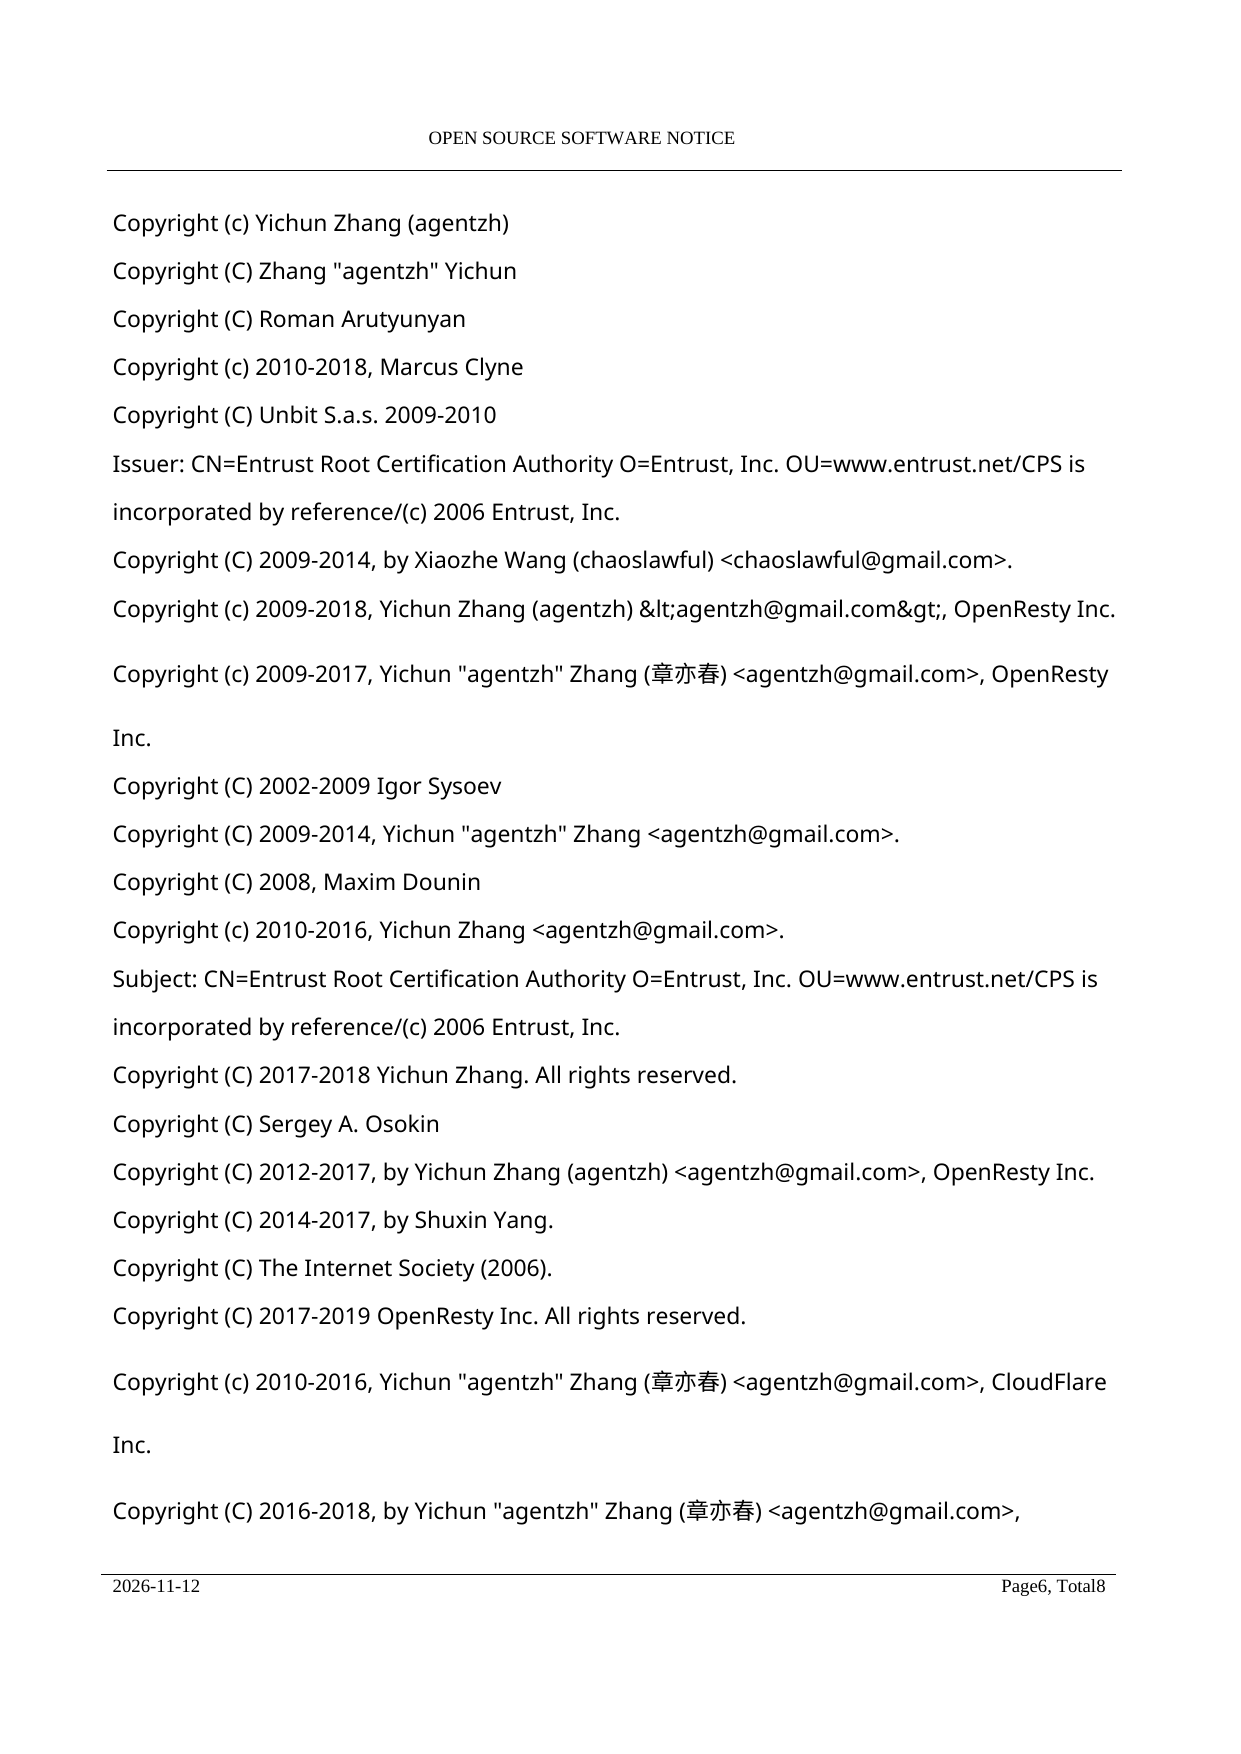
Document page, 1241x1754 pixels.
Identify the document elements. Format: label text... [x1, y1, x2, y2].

text Copyright (C) 2002-2009 Igor Sysoev [112, 769, 1128, 802]
text Copyright (c) 2009-2017, Yichun "agentzh" Zhang (章亦春) <agentzh@gmail.com>, OpenResty Inc. [112, 640, 1128, 754]
text Copyright (c) 2010-2016, Yichun Zhang <agentzh@gmail.com>. [112, 914, 1128, 946]
text Copyright (C) Unbit S.a.s. 2009-2010 [112, 399, 1128, 431]
text Copyright (C) The Internet Society (2006). [112, 1251, 1128, 1284]
text Copyright (c) 2010-2018, Marcus Clyne [112, 351, 1128, 383]
text Copyright (c) Yichun Zhang (agentzh) [112, 206, 1128, 239]
text Copyright (C) 2008, Maxim Dounin [112, 866, 1128, 898]
text Copyright (C) 2012-2017, by Yichun Zhang (agentzh) <agentzh@gmail.com>, OpenResty Inc. [112, 1155, 1128, 1188]
text Copyright (c) 2009-2018, Yichun Zhang (agentzh) &lt;agentzh@gmail.com&gt;, OpenResty Inc. [112, 592, 1128, 624]
text Copyright (C) Zhang "agentzh" Yichun [112, 254, 1128, 287]
text Copyright (C) Sergey A. Osokin [112, 1107, 1128, 1139]
text Copyright (C) 2014-2017, by Shuxin Yang. [112, 1203, 1128, 1236]
text Copyright (C) Roman Arutyunyan [112, 303, 1128, 335]
text Copyright (c) 2010-2016, Yichun "agentzh" Zhang (章亦春) <agentzh@gmail.com>, CloudFlare Inc. [112, 1348, 1128, 1461]
text Copyright (C) 2009-2014, Yichun "agentzh" Zhang <agentzh@gmail.com>. [112, 818, 1128, 850]
text Issuer: CN=Entrust Root Certification Authority O=Entrust, Inc. OU=www.entrust.net/CPS is incorporated by reference/(c) 2006 Entrust, Inc. [112, 447, 1128, 528]
text Copyright (C) 2017-2018 Yichun Zhang. All rights reserved. [112, 1059, 1128, 1091]
text Subject: CN=Entrust Root Certification Authority O=Entrust, Inc. OU=www.entrust.net/CPS is incorporated by reference/(c) 2006 Entrust, Inc. [112, 962, 1128, 1043]
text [112, 1477, 1128, 1542]
text Copyright (C) 2017-2019 OpenResty Inc. All rights reserved. [112, 1299, 1128, 1332]
text Copyright (C) 2009-2014, by Xiaozhe Wang (chaoslawful) <chaoslawful@gmail.com>. [112, 544, 1128, 576]
